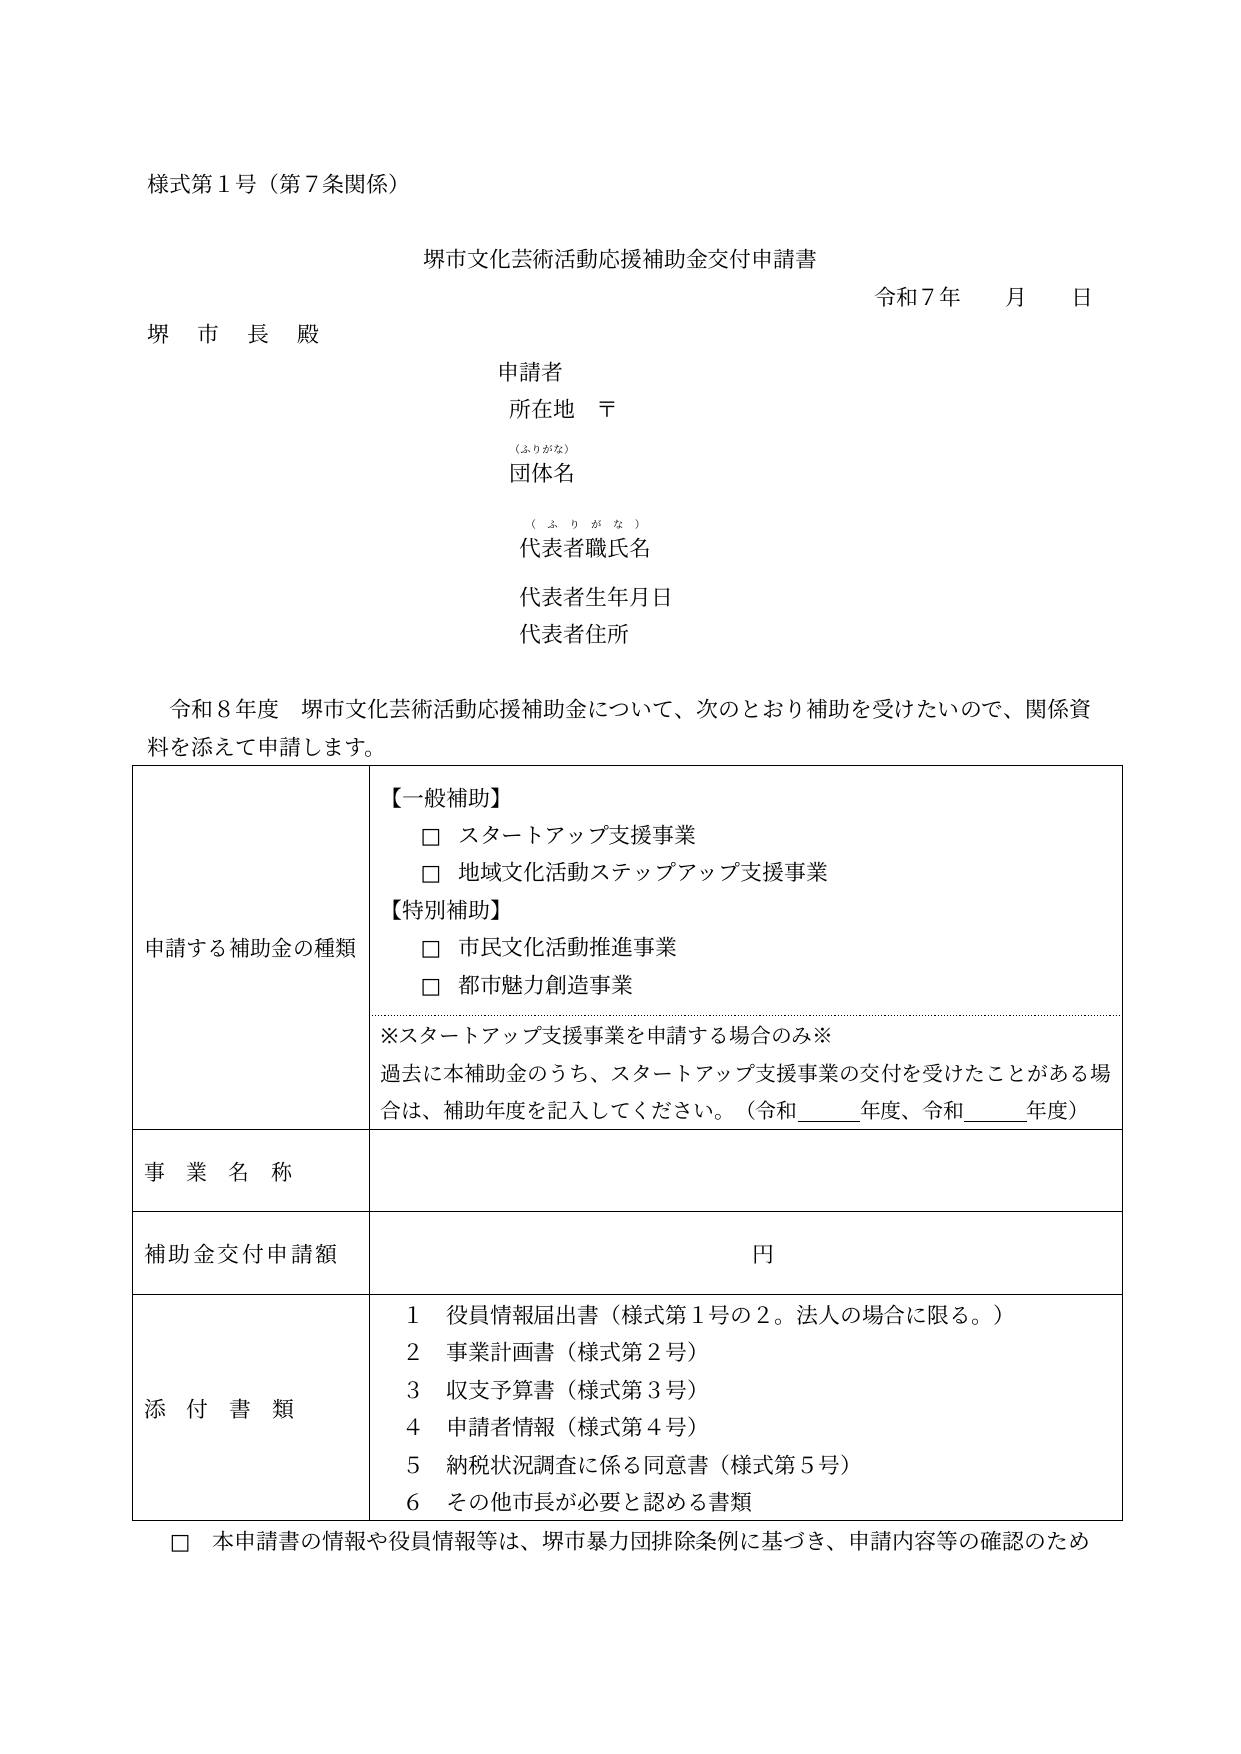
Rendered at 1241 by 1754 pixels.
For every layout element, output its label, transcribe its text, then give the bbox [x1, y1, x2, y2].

table_header 申請する補助金の種類 [133, 766, 369, 1128]
table_header 【一般補助】 スタートアップ支援事業 地域文化活動ステップアップ支援事業 【特別補助】 市民文化活動推進事業 都市魅力創造事業 [370, 766, 1122, 1015]
table_cell 円 [370, 1212, 1122, 1294]
text 代表者住所 [498, 614, 1092, 652]
text 堺 市 長 殿 [148, 314, 1092, 352]
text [169, 1521, 1092, 1558]
table_cell 添付書類 [133, 1295, 369, 1520]
text 所在地 〒 [498, 389, 1092, 427]
table_cell ※スタートアップ支援事業を申請する場合のみ※ 過去に本補助金のうち、スタートアップ支援事業の交付を受けたことがある場合は、補助年度を記入してください。（令和 年度、令和 年度） [370, 1015, 1122, 1128]
text 代表者生年月日 [498, 577, 1092, 614]
table_cell １ 役員情報届出書（様式第１号の２。法人の場合に限る。） ２ 事業計画書（様式第２号） ３ 収支予算書（様式第３号） ４ 申請者情報（様式第４号） ５ 納税状況調査に係る同意書（様式第５号） ６ その他市長が必要と認める書類 [370, 1295, 1122, 1520]
text 令和８年度 堺市文化芸術活動応援補助金について、次のとおり補助を受けたいので、関係資料を添えて申請します。 [148, 689, 1092, 764]
text 令和７年 月 日 [148, 277, 1092, 314]
table_cell [370, 1130, 1122, 1211]
text 申請者 [498, 352, 1092, 389]
text 様式第１号（第７条関係） [148, 164, 1092, 202]
table_cell 補助金交付申請額 [133, 1212, 369, 1294]
text 堺市文化芸術活動応援補助金交付申請書 [148, 239, 1092, 277]
table_cell 事業名称 [133, 1130, 369, 1211]
